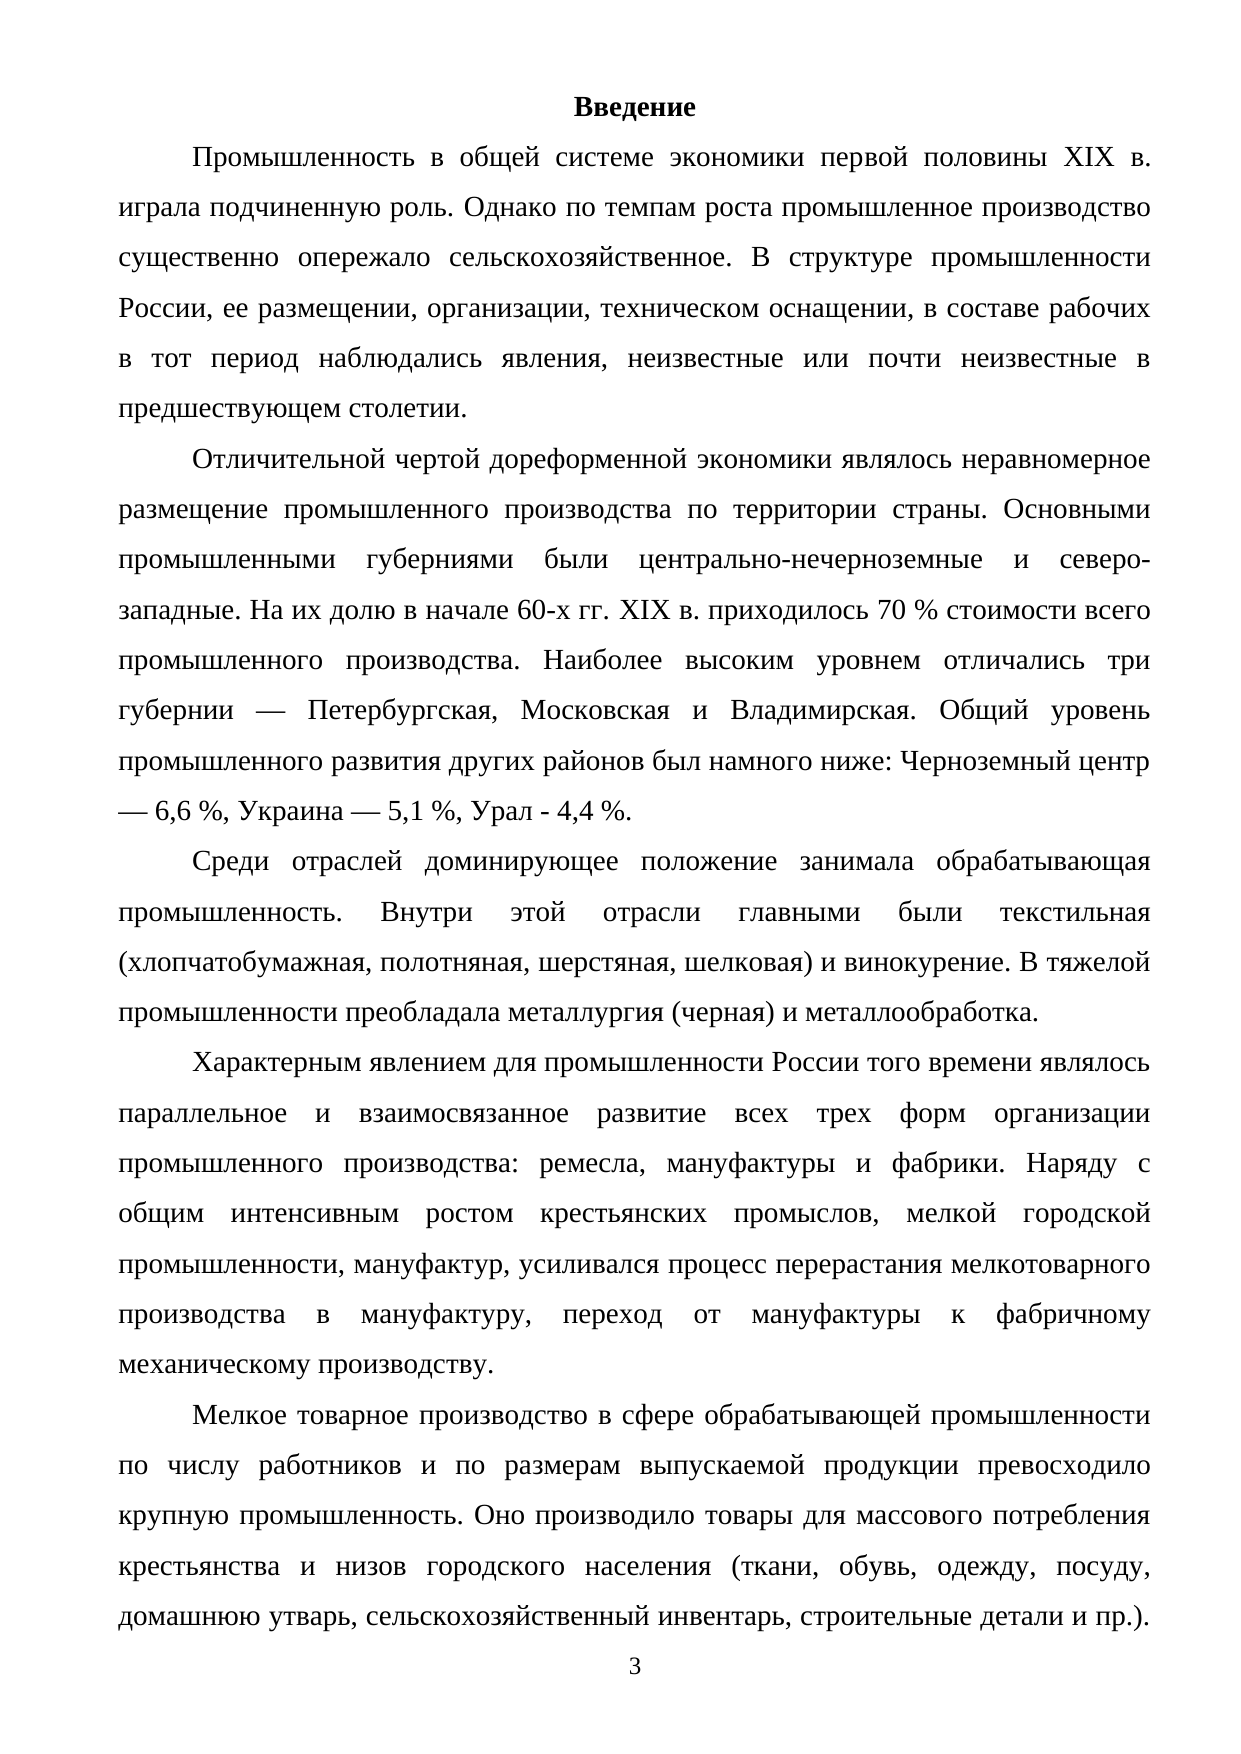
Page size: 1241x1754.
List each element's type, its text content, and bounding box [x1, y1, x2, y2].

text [118, 1397, 1152, 1632]
text Характерным явлением для промышленности России того времени являлось параллельное и взаимосвязанное развитие всех трех форм организации промышленного производства: ремесла, мануфактуры и фабрики. Наряду с общим интенсивным ростом крестьянских промыслов, мелкой городской промышленности, мануфактур, усиливался процесс перерастания мелкотоварного производства в мануфактуру, переход от мануфактуры к фабричному механическому производству. [118, 1044, 1152, 1380]
text Промышленность в общей системе экономики первой половины XIX в. играла подчиненную роль. Однако по темпам роста промышленное производство существенно опережало сельскохозяйственное. В структуре промышленности России, ее размещении, организации, техническом оснащении, в составе рабочих в тот период наблюдались явления, неизвестные или почти неизвестные в предшествующем столетии. [118, 139, 1152, 424]
text Отличительной чертой дореформенной экономики являлось неравномерное размещение промышленного производства по территории страны. Основными промышленными губерниями были центрально-нечерноземные и северо-западные. На их долю в начале 60-х гг. XIX в. приходилось 70 % стоимости всего промышленного производства. Наиболее высоким уровнем отличались три губернии — Петербургская, Московская и Владимирская. Общий уровень промышленного развития других районов был намного ниже: Черноземный центр — 6,6 %, Украина — 5,1 %, Урал - 4,4 %. [118, 441, 1152, 827]
text Среди отраслей доминирующее положение занимала обрабатывающая промышленность. Внутри этой отрасли главными были текстильная (хлопчатобумажная, полотняная, шерстяная, шелковая) и винокурение. В тяжелой промышленности преобладала металлургия (черная) и металлообработка. [118, 843, 1152, 1028]
text Введение [118, 89, 1152, 122]
